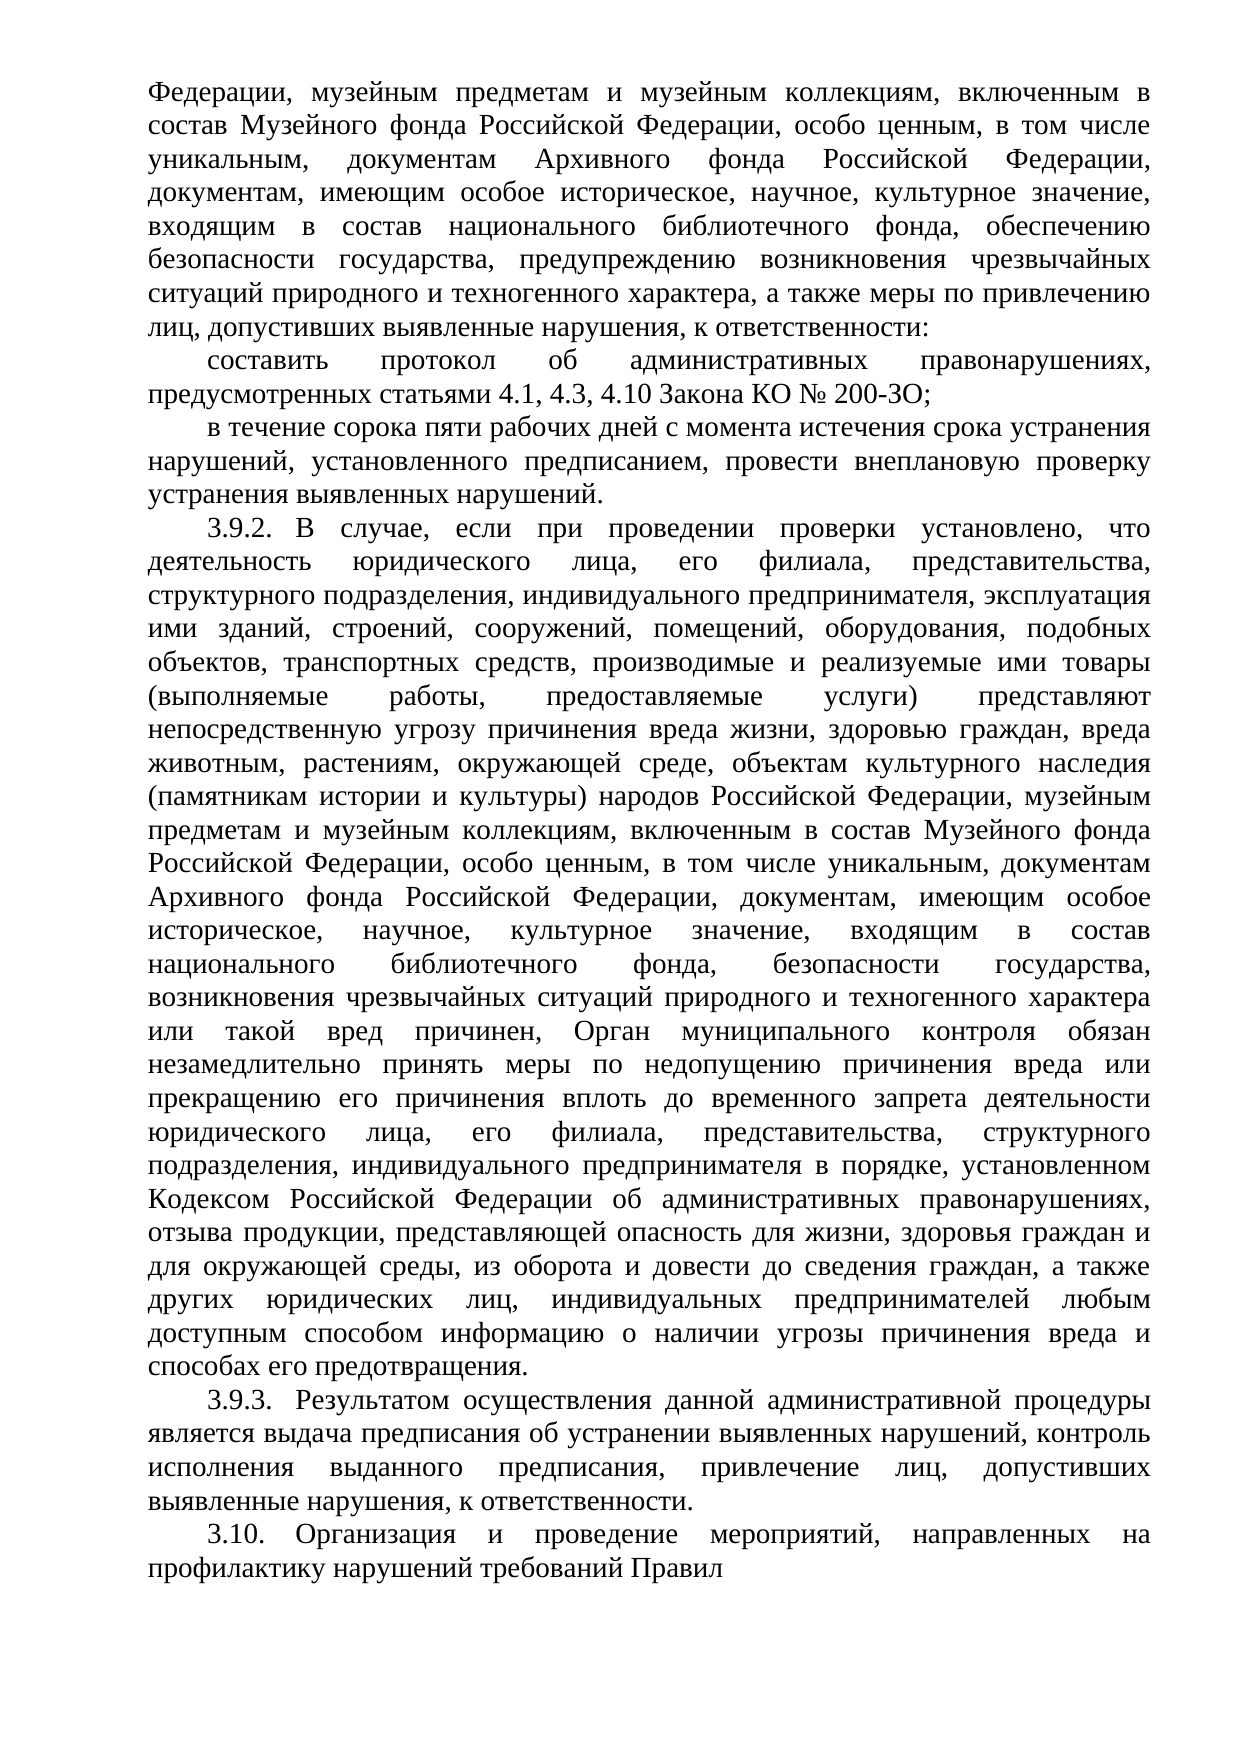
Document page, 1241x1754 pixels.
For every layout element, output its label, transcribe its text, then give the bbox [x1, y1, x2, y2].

text в течение сорока пяти рабочих дней с момента истечения срока устранения нарушений, установленного предписанием, провести внеплановую проверку устранения выявленных нарушений. [148, 409, 1152, 510]
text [148, 74, 1152, 342]
text 3.9.3. Результатом осуществления данной административной процедуры является выдача предписания об устранении выявленных нарушений, контроль исполнения выданного предписания, привлечение лиц, допустивших выявленные нарушения, к ответственности. [148, 1382, 1152, 1516]
text 3.9.2. В случае, если при проведении проверки установлено, что деятельность юридического лица, его филиала, представительства, структурного подразделения, индивидуального предпринимателя, эксплуатация ими зданий, строений, сооружений, помещений, оборудования, подобных объектов, транспортных средств, производимые и реализуемые ими товары (выполняемые работы, предоставляемые услуги) представляют непосредственную угрозу причинения вреда жизни, здоровью граждан, вреда животным, растениям, окружающей среде, объектам культурного наследия (памятникам истории и культуры) народов Российской Федерации, музейным предметам и музейным коллекциям, включенным в состав Музейного фонда Российской Федерации, особо ценным, в том числе уникальным, документам Архивного фонда Российской Федерации, документам, имеющим особое историческое, научное, культурное значение, входящим в состав национального библиотечного фонда, безопасности государства, возникновения чрезвычайных ситуаций природного и техногенного характера или такой вред причинен, Орган муниципального контроля обязан незамедлительно принять меры по недопущению причинения вреда или прекращению его причинения вплоть до временного запрета деятельности юридического лица, его филиала, представительства, структурного подразделения, индивидуального предпринимателя в порядке, установленном Кодексом Российской Федерации об административных правонарушениях, отзыва продукции, представляющей опасность для жизни, здоровья граждан и для окружающей среды, из оборота и довести до сведения граждан, а также других юридических лиц, индивидуальных предпринимателей любым доступным способом информацию о наличии угрозы причинения вреда и способах его предотвращения. [148, 510, 1152, 1382]
text 3.10. Организация и проведение мероприятий, направленных на профилактику нарушений требований Правил [148, 1516, 1152, 1583]
text составить протокол об административных правонарушениях, предусмотренных статьями 4.1, 4.3, 4.10 Закона КО № 200-ЗО; [148, 342, 1152, 409]
